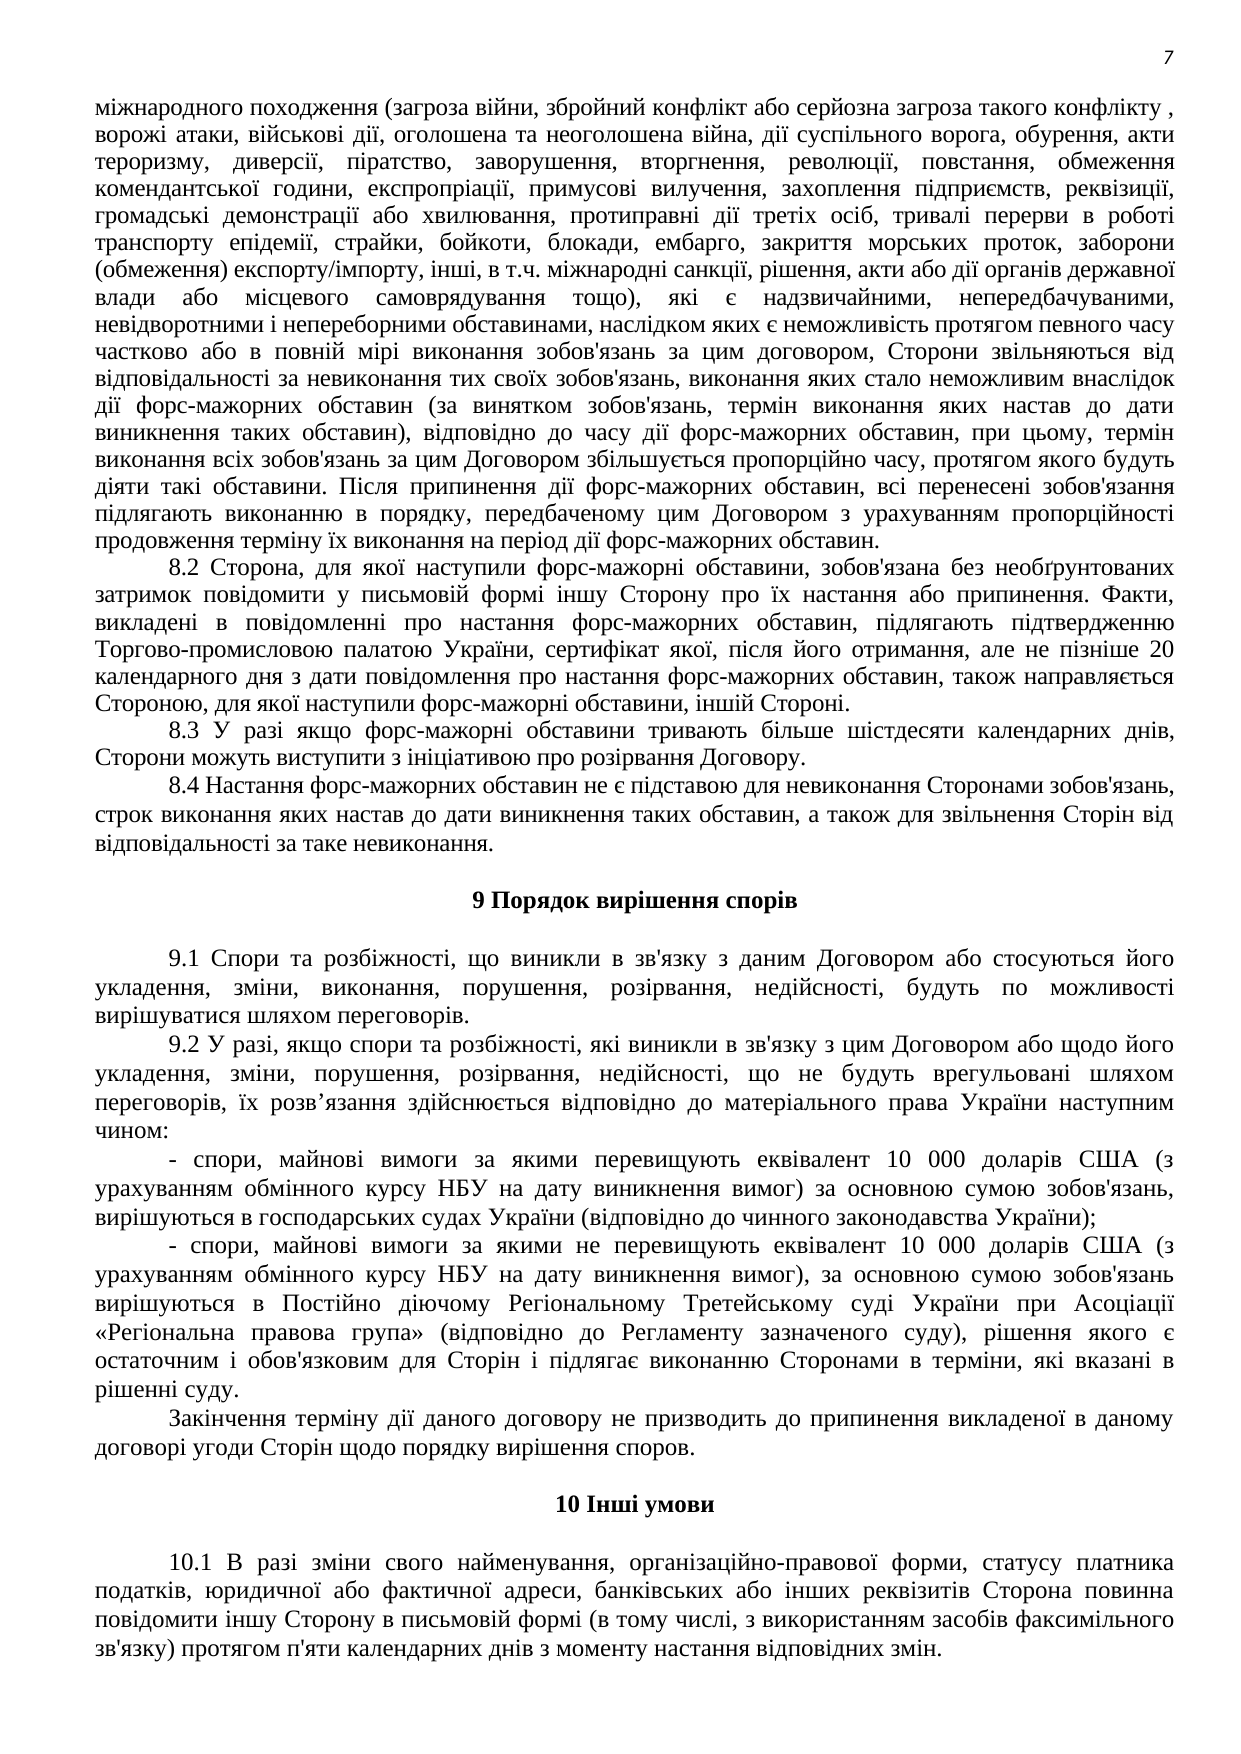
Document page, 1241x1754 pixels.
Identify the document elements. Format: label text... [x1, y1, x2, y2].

text 10 Інші умови [94, 1489, 1175, 1518]
text 8.2 Сторона, для якої наступили форс-мажорні обставини, зобов'язана без необґрунтованих затримок повідомити у письмовій формі іншу Сторону про їх настання або припинення. Факти, викладені в повідомленні про настання форс-мажорних обставин, підлягають підтвердженню Торгово-промисловою палатою України, сертифікат якої, після його отримання, але не пізніше 20 календарного дня з дати повідомлення про настання форс-мажорних обставин, також направляється Стороною, для якої наступили форс-мажорні обставини, іншій Стороні. [94, 554, 1175, 717]
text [94, 94, 1175, 554]
text 9.2 У разі, якщо спори та розбіжності, які виникли в зв'язку з цим Договором або щодо його укладення, зміни, порушення, розірвання, недійсності, що не будуть врегульовані шляхом переговорів, їх розв’язання здійснюється відповідно до матеріального права України наступним чином: [94, 1029, 1175, 1144]
text 10.1 В разі зміни свого найменування, організаційно-правової форми, статусу платника податків, юридичної або фактичної адреси, банківських або інших реквізитів Сторона повинна повідомити іншу Сторону в письмовій формі (в тому числі, з використанням засобів факсимільного зв'язку) протягом п'яти календарних днів з моменту настання відповідних змін. [94, 1547, 1175, 1662]
text 9 Порядок вирішення спорів [94, 886, 1175, 914]
text - спори, майнові вимоги за якими перевищують еквівалент 10 000 доларів США (з урахуванням обмінного курсу НБУ на дату виникнення вимог) за основною сумою зобов'язань, вирішуються в господарських судах України (відповідно до чинного законодавства України); [94, 1144, 1175, 1231]
text 9.1 Спори та розбіжності, що виникли в зв'язку з даним Договором або стосуються його укладення, зміни, виконання, порушення, розірвання, недійсності, будуть по можливості вирішуватися шляхом переговорів. [94, 943, 1175, 1029]
text 8.4 Настання форс-мажорних обставин не є підставою для невиконання Сторонами зобов'язань, строк виконання яких настав до дати виникнення таких обставин, а також для звільнення Сторін від відповідальності за таке невиконання. [94, 771, 1175, 857]
text Закінчення терміну дії даного договору не призводить до припинення викладеної в даному договорі угоди Сторін щодо порядку вирішення споров. [94, 1403, 1175, 1461]
text 8.3 У разі якщо форс-мажорні обставини тривають більше шістдесяти календарних днів, Сторони можуть виступити з ініціативою про розірвання Договору. [94, 717, 1175, 771]
text - спори, майнові вимоги за якими не перевищують еквівалент 10 000 доларів США (з урахуванням обмінного курсу НБУ на дату виникнення вимог), за основною сумою зобов'язань вирішуються в Постійно діючому Регіональному Третейському суді України при Асоціації «Регіональна правова група» (відповідно до Регламенту зазначеного суду), рішення якого є остаточним і обов'язковим для Сторін і підлягає виконанню Сторонами в терміни, які вказані в рішенні суду. [94, 1231, 1175, 1403]
